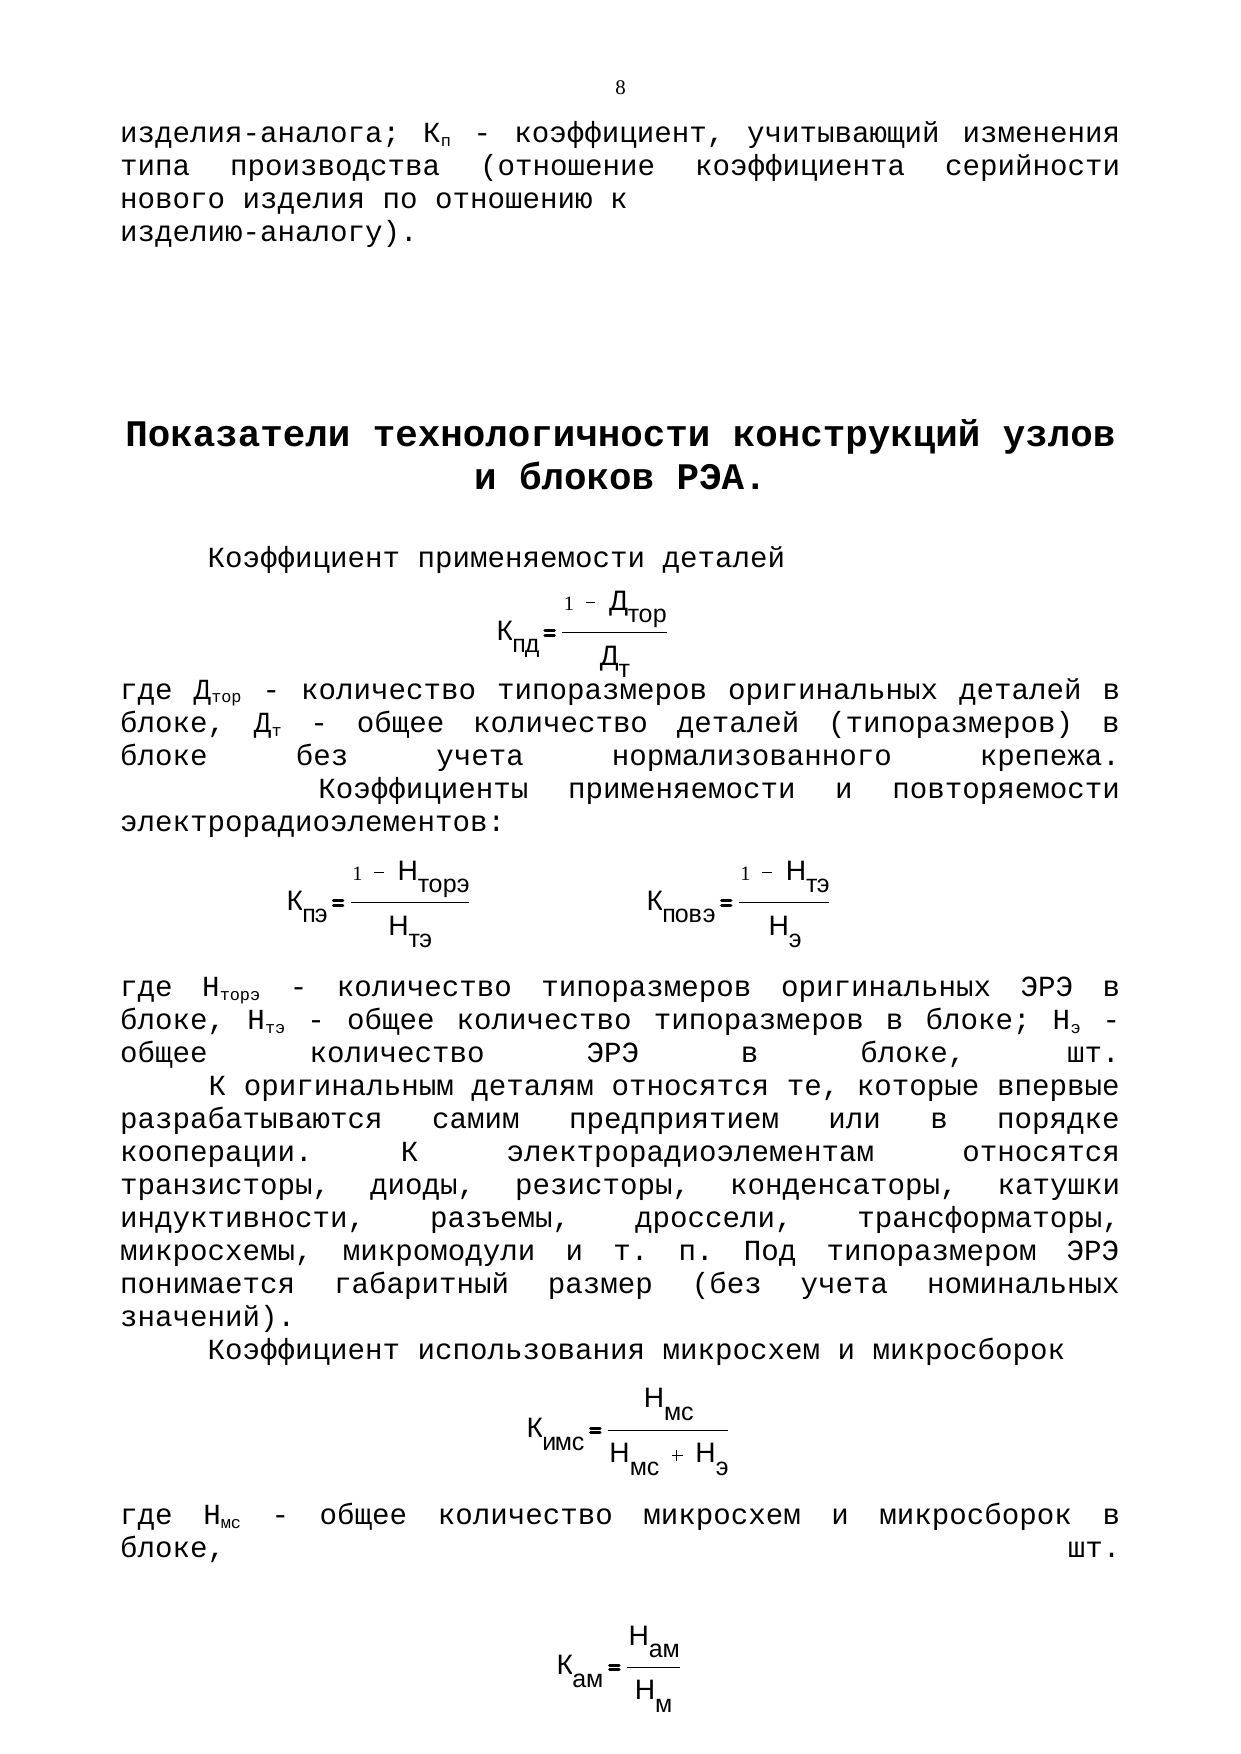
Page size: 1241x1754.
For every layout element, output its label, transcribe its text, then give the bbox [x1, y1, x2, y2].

text Показатели технологичности конструкций узлов и блоков РЭА. [120, 382, 1120, 500]
text Коэффициент использования микросхем и микросборок [120, 1335, 1120, 1368]
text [120, 118, 1120, 217]
text где Дтор - количество типоразмеров оригинальных деталей в блоке, Дт - общее количество деталей (типоразмеров) в блоке без учета нормализованного крепежа. Коэффициенты применяемости и повторяемости электрорадиоэлементов: [120, 609, 1120, 840]
text изделию-аналогу). [120, 217, 1120, 250]
text где Нторэ - количество типоразмеров оригинальных ЭРЭ в блоке, Нтэ - общее количество типоразмеров в блоке; Нэ - общее количество ЭРЭ в блоке, шт. К оригинальным деталям относятся те, которые впервые разрабатываются самим предприятием или в порядке кооперации. К электрорадиоэлементам относятся транзисторы, диоды, резисторы, конденсаторы, катушки индуктивности, разъемы, дроссели, трансформаторы, микросхемы, микромодули и т. п. Под типоразмером ЭРЭ понимается габаритный размер (без учета номинальных значений). [120, 939, 1120, 1335]
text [120, 1434, 1120, 1566]
text Коэффициент применяемости деталей [120, 543, 1120, 576]
